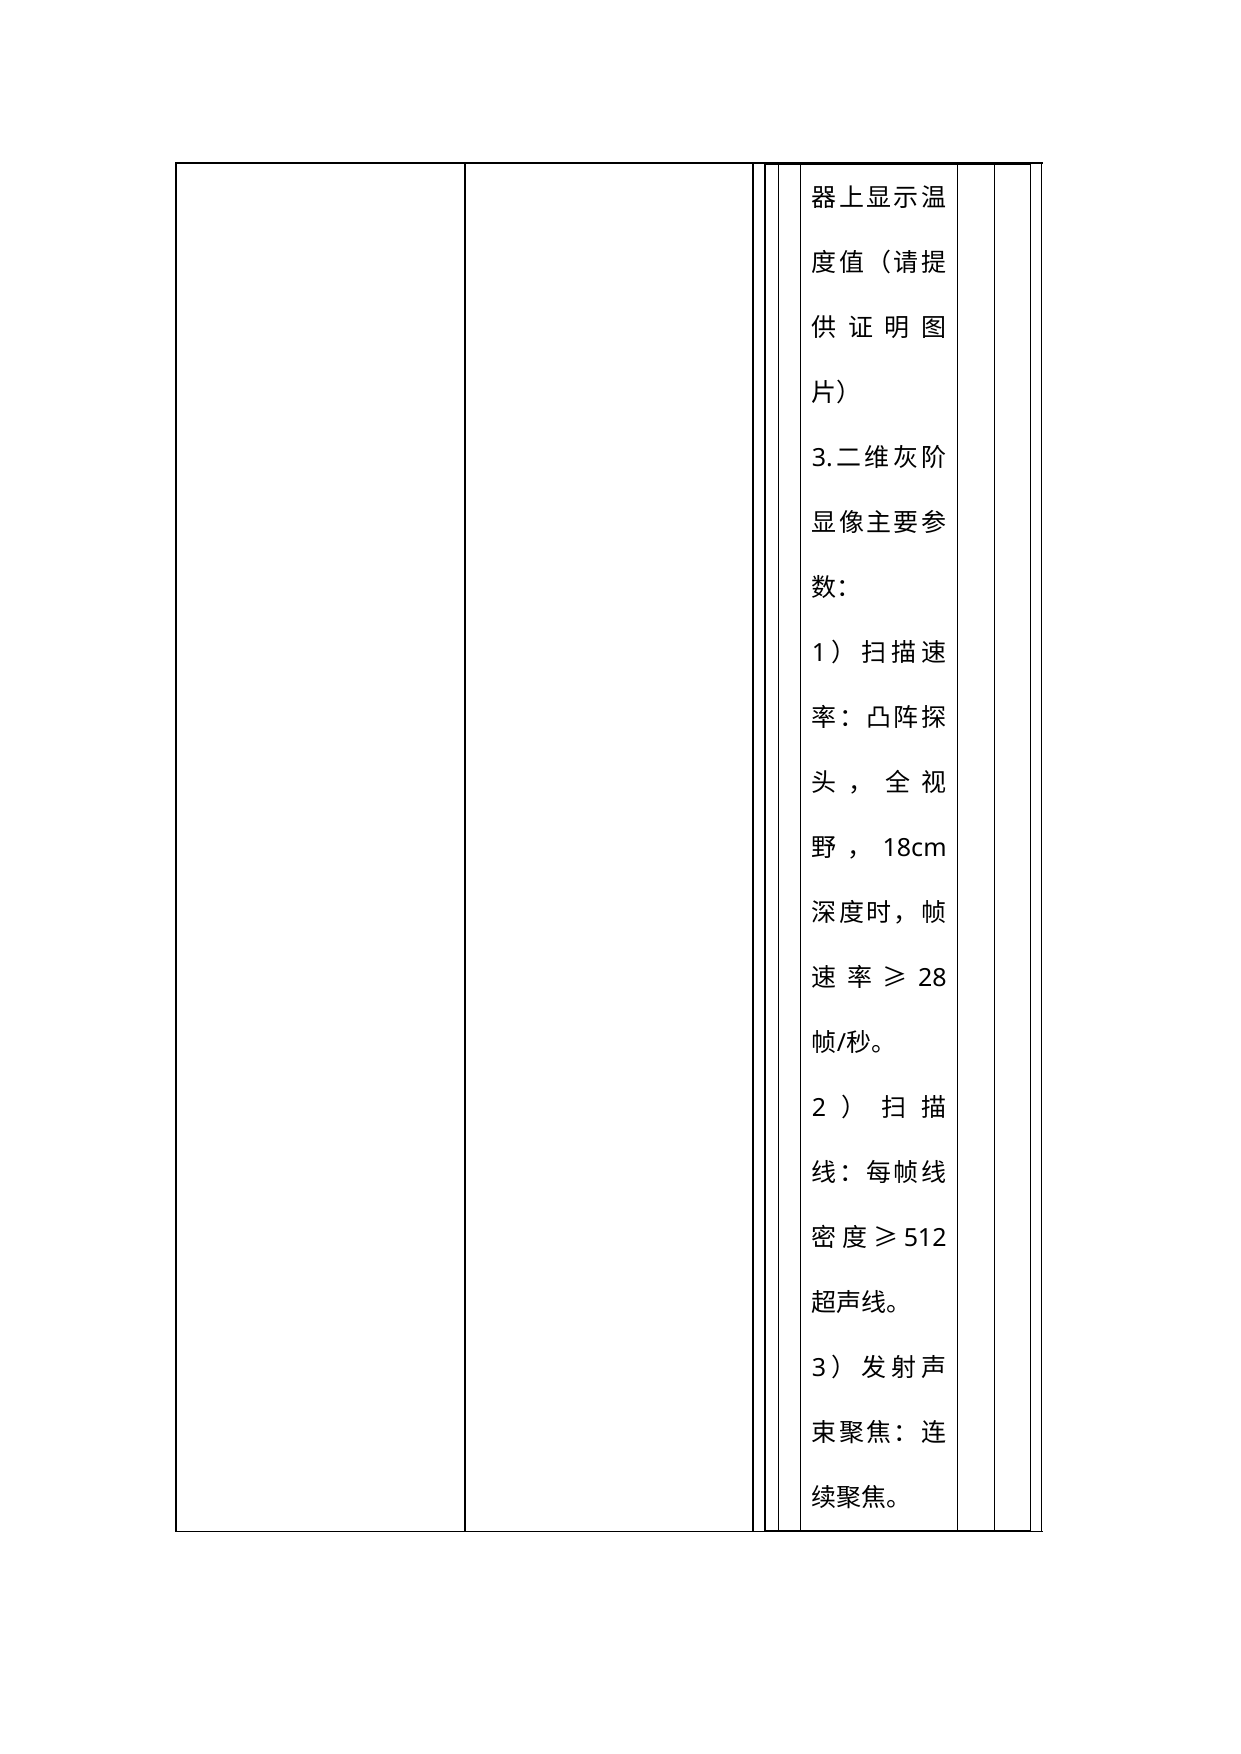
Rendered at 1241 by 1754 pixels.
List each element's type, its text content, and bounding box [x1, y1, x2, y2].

table_cell [801, 165, 957, 1530]
table_cell 1 [177, 164, 464, 1531]
table_cell [1031, 164, 1041, 1531]
table_cell [766, 165, 778, 1530]
table_cell [779, 165, 800, 1530]
table_cell [995, 165, 1030, 1530]
table_cell [466, 164, 752, 1531]
table_cell [958, 165, 994, 1530]
table_cell [754, 164, 764, 1531]
